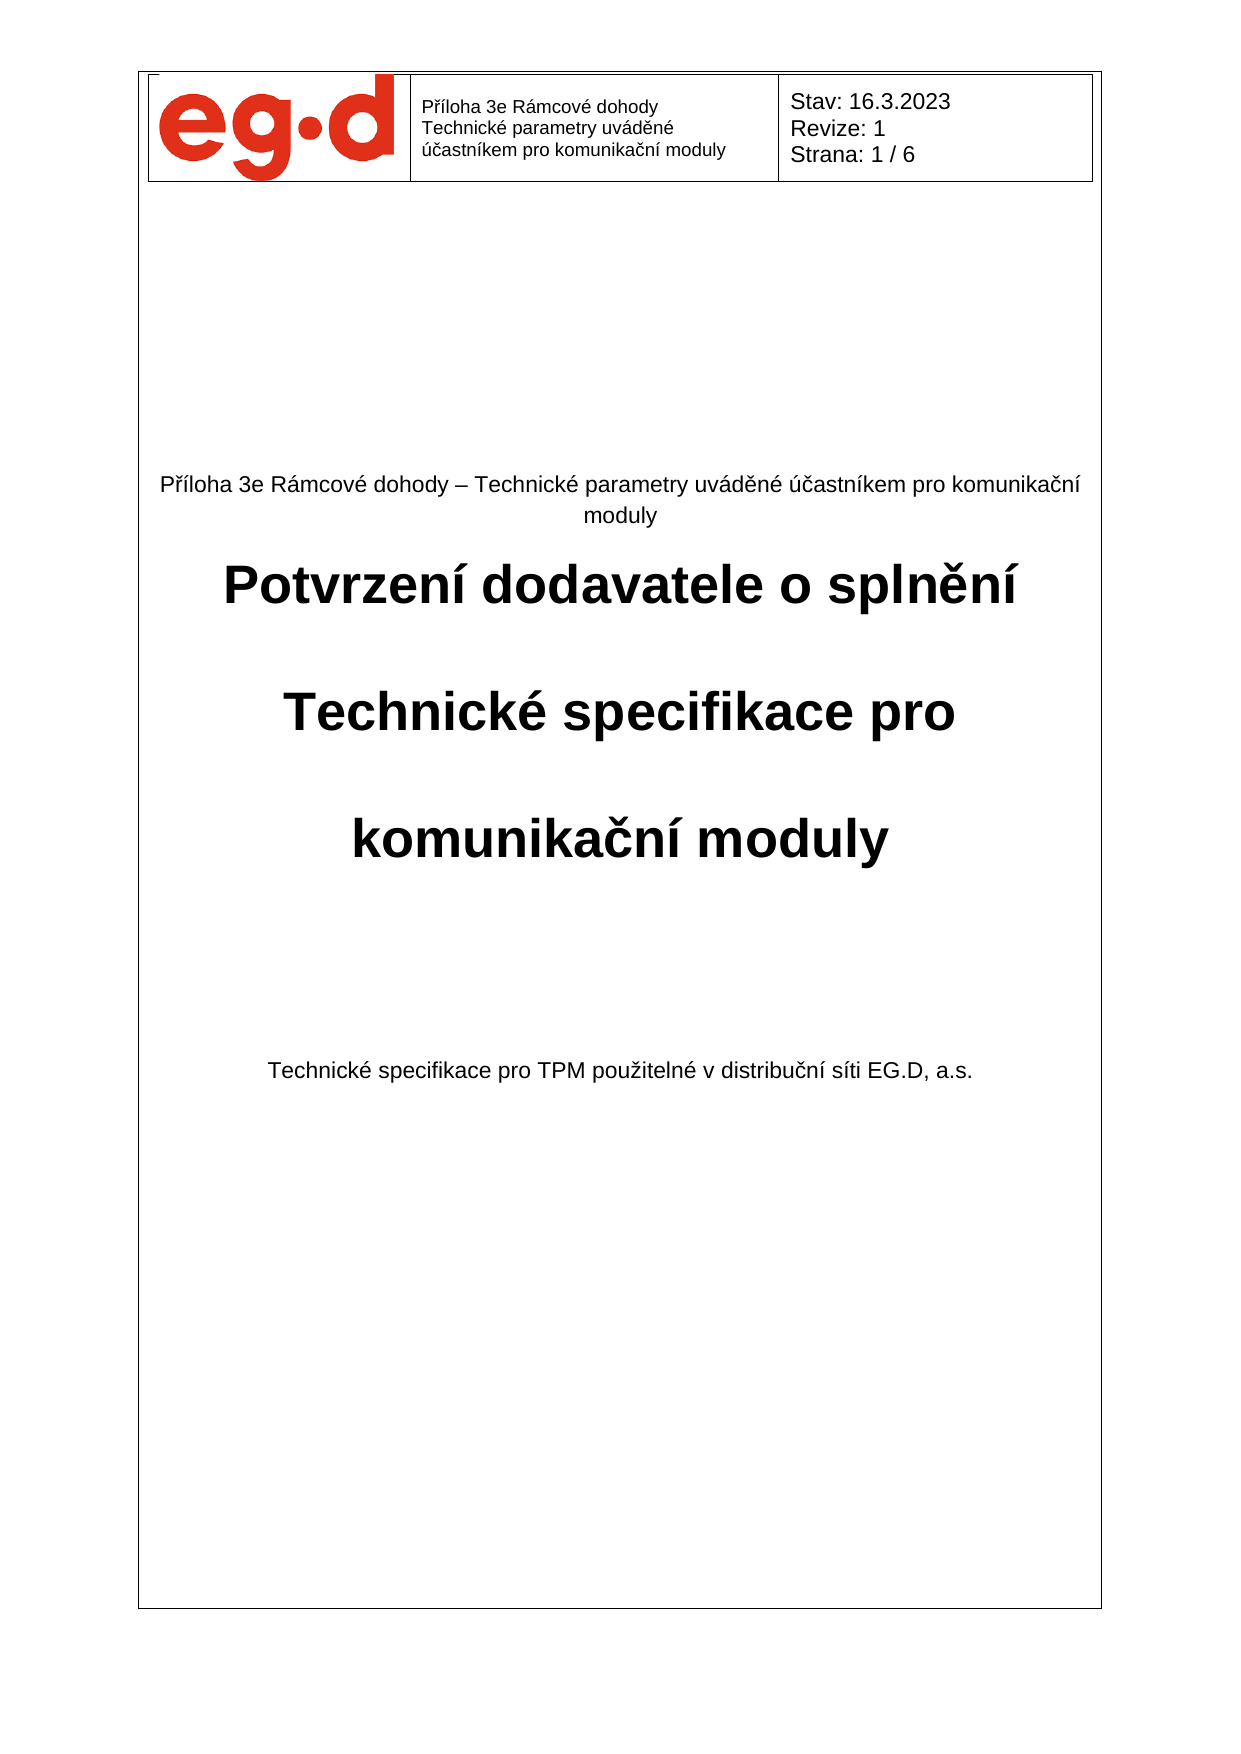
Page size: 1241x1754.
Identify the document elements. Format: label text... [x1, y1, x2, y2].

text Technické specifikace pro TPM použitelné v distribuční síti EG.D, a.s. [148, 1057, 1093, 1083]
text Příloha 3e Rámcové dohody – Technické parametry uváděné účastníkem pro komunikační moduly [148, 471, 1093, 528]
picture [159, 74, 394, 181]
text Potvrzení dodavatele o splnění Technické specifikace pro komunikační moduly [148, 553, 1093, 869]
